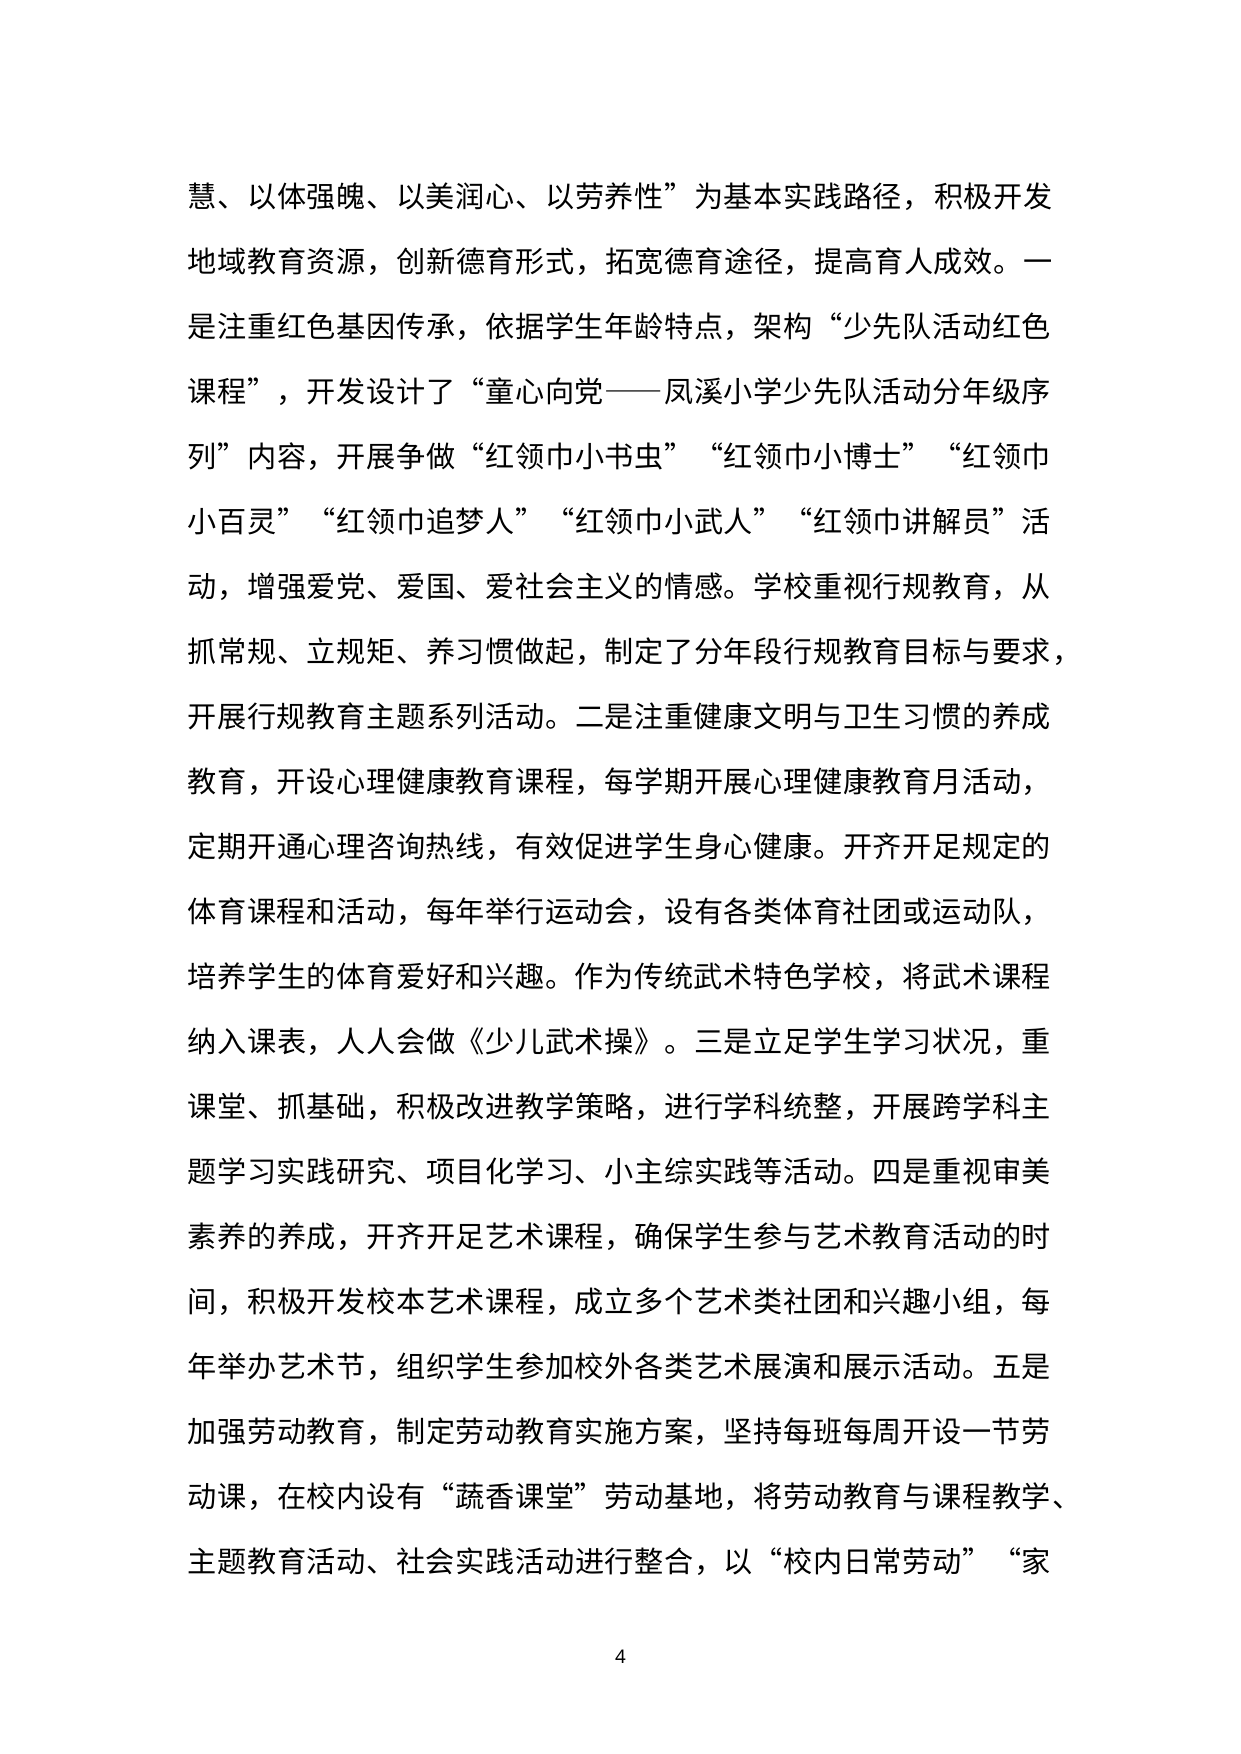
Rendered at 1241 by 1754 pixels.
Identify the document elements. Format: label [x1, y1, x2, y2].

text [187, 162, 1053, 1592]
